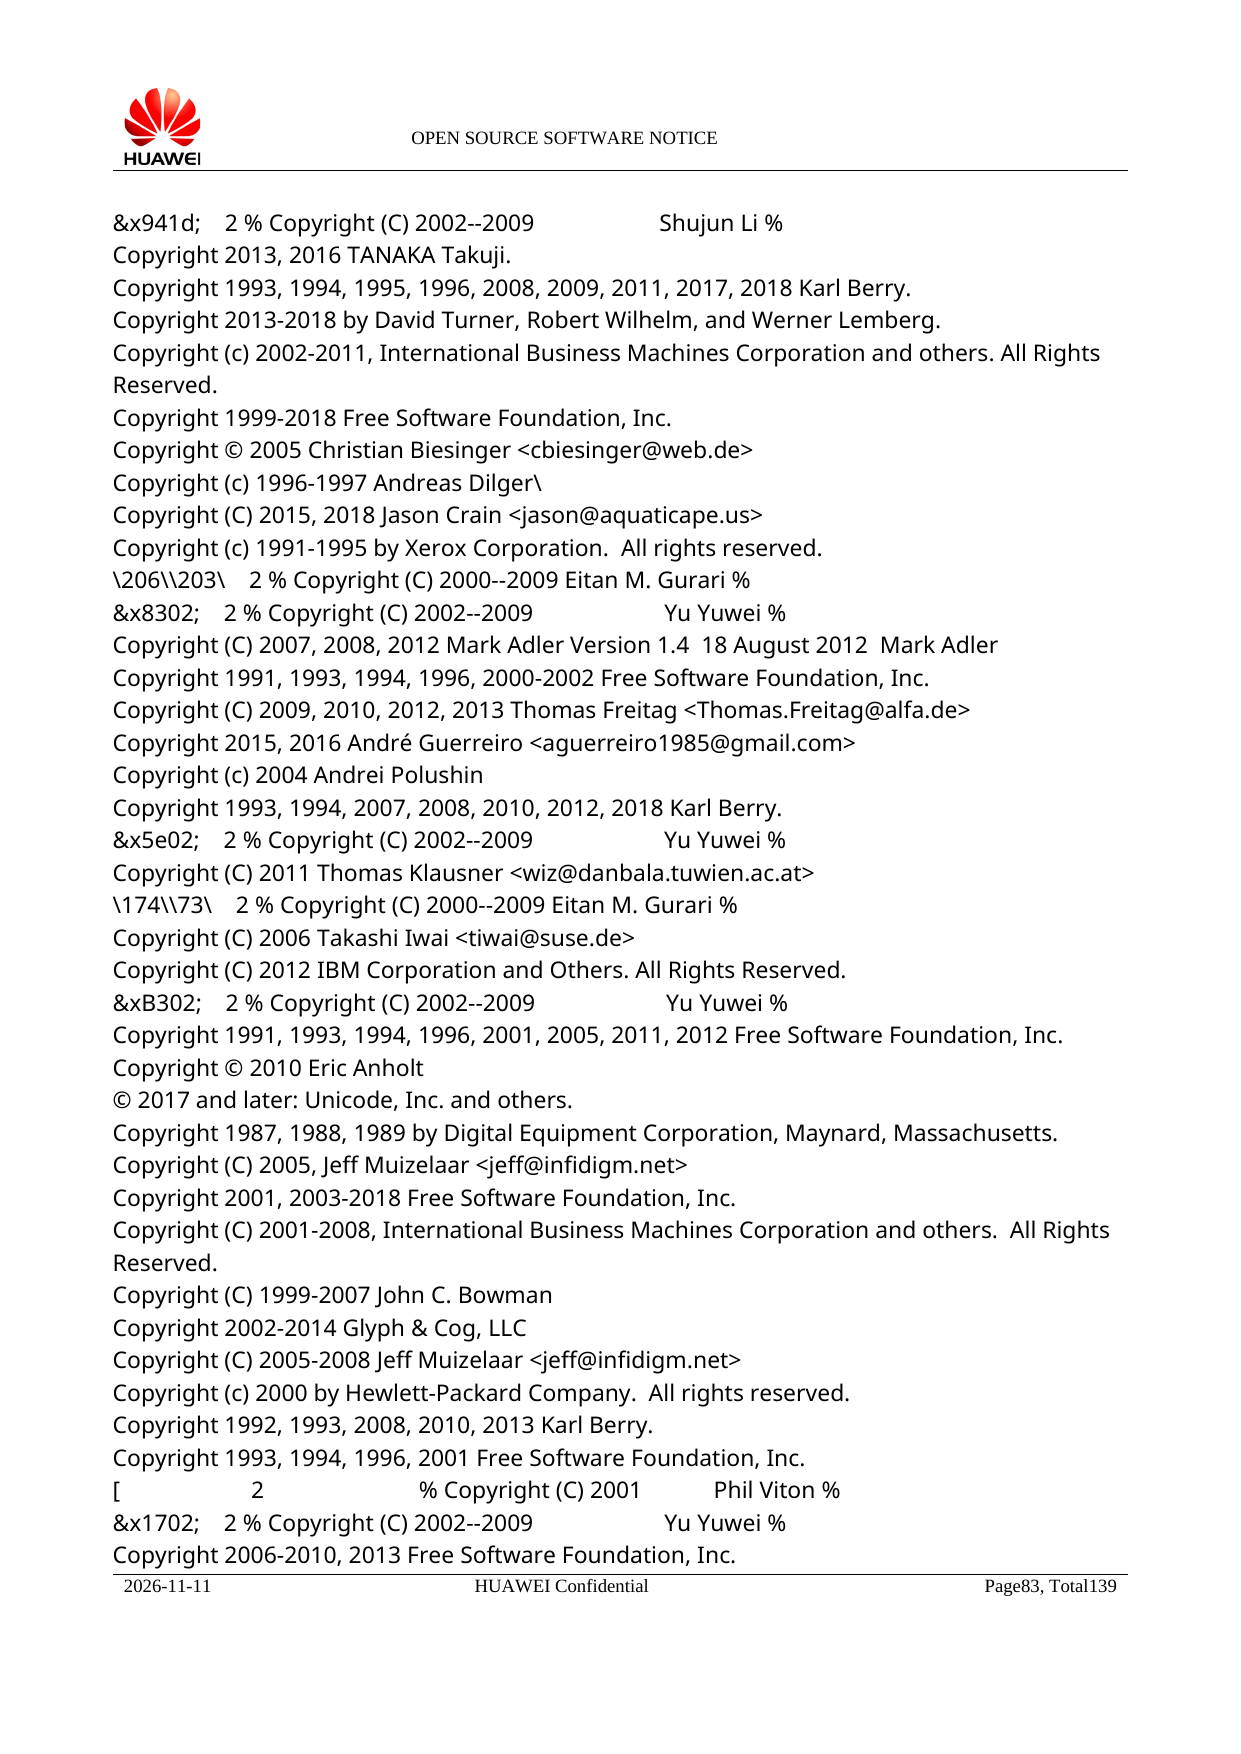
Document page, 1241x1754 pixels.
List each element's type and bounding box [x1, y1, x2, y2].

picture [124, 88, 201, 165]
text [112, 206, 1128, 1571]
